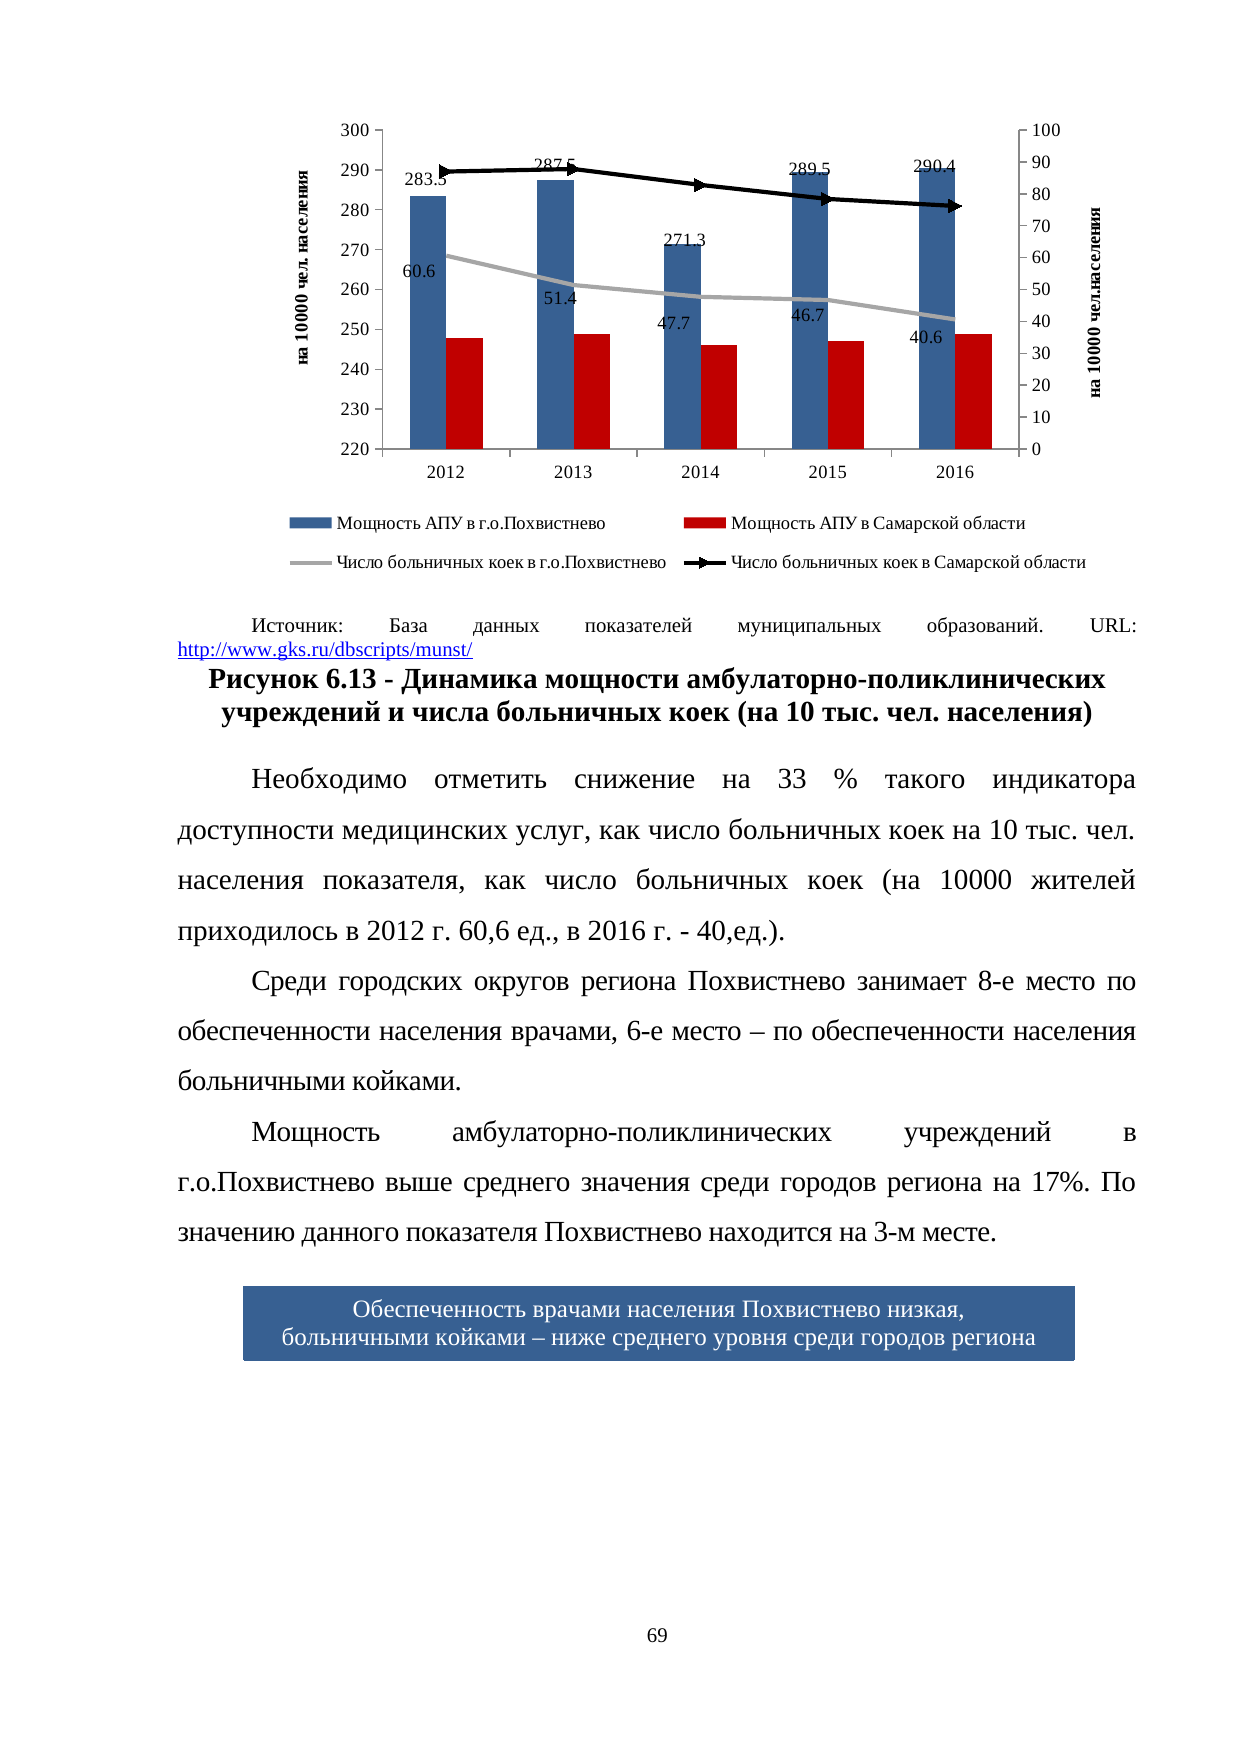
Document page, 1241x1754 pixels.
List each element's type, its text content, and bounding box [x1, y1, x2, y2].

text Среди городских округов региона Похвистнево занимает 8-е место по обеспеченности населения врачами, 6-е место – по обеспеченности населения больничными койками. [177, 963, 1137, 1097]
text Рисунок 6.13 - Динамика мощности амбулаторно-поликлинических учреждений и числа больничных коек (на 10 тыс. чел. населения) [177, 661, 1137, 728]
text Необходимо отметить снижение на 33 % такого индикатора доступности медицинских услуг, как число больничных коек на 10 тыс. чел. населения показателя, как число больничных коек (на 10000 жителей приходилось в 2012 г. 60,6 ед., в 2016 г. - 40,ед.). [177, 762, 1137, 946]
text Источник: База данных показателей муниципальных образований. URL: http://www.gks.ru/dbscripts/munst/ [177, 613, 1137, 661]
text Мощность амбулаторно-поликлинических учреждений в г.о.Похвистнево выше среднего значения среди городов региона на 17%. По значению данного показателя Похвистнево находится на 3-м месте. [177, 1114, 1137, 1248]
